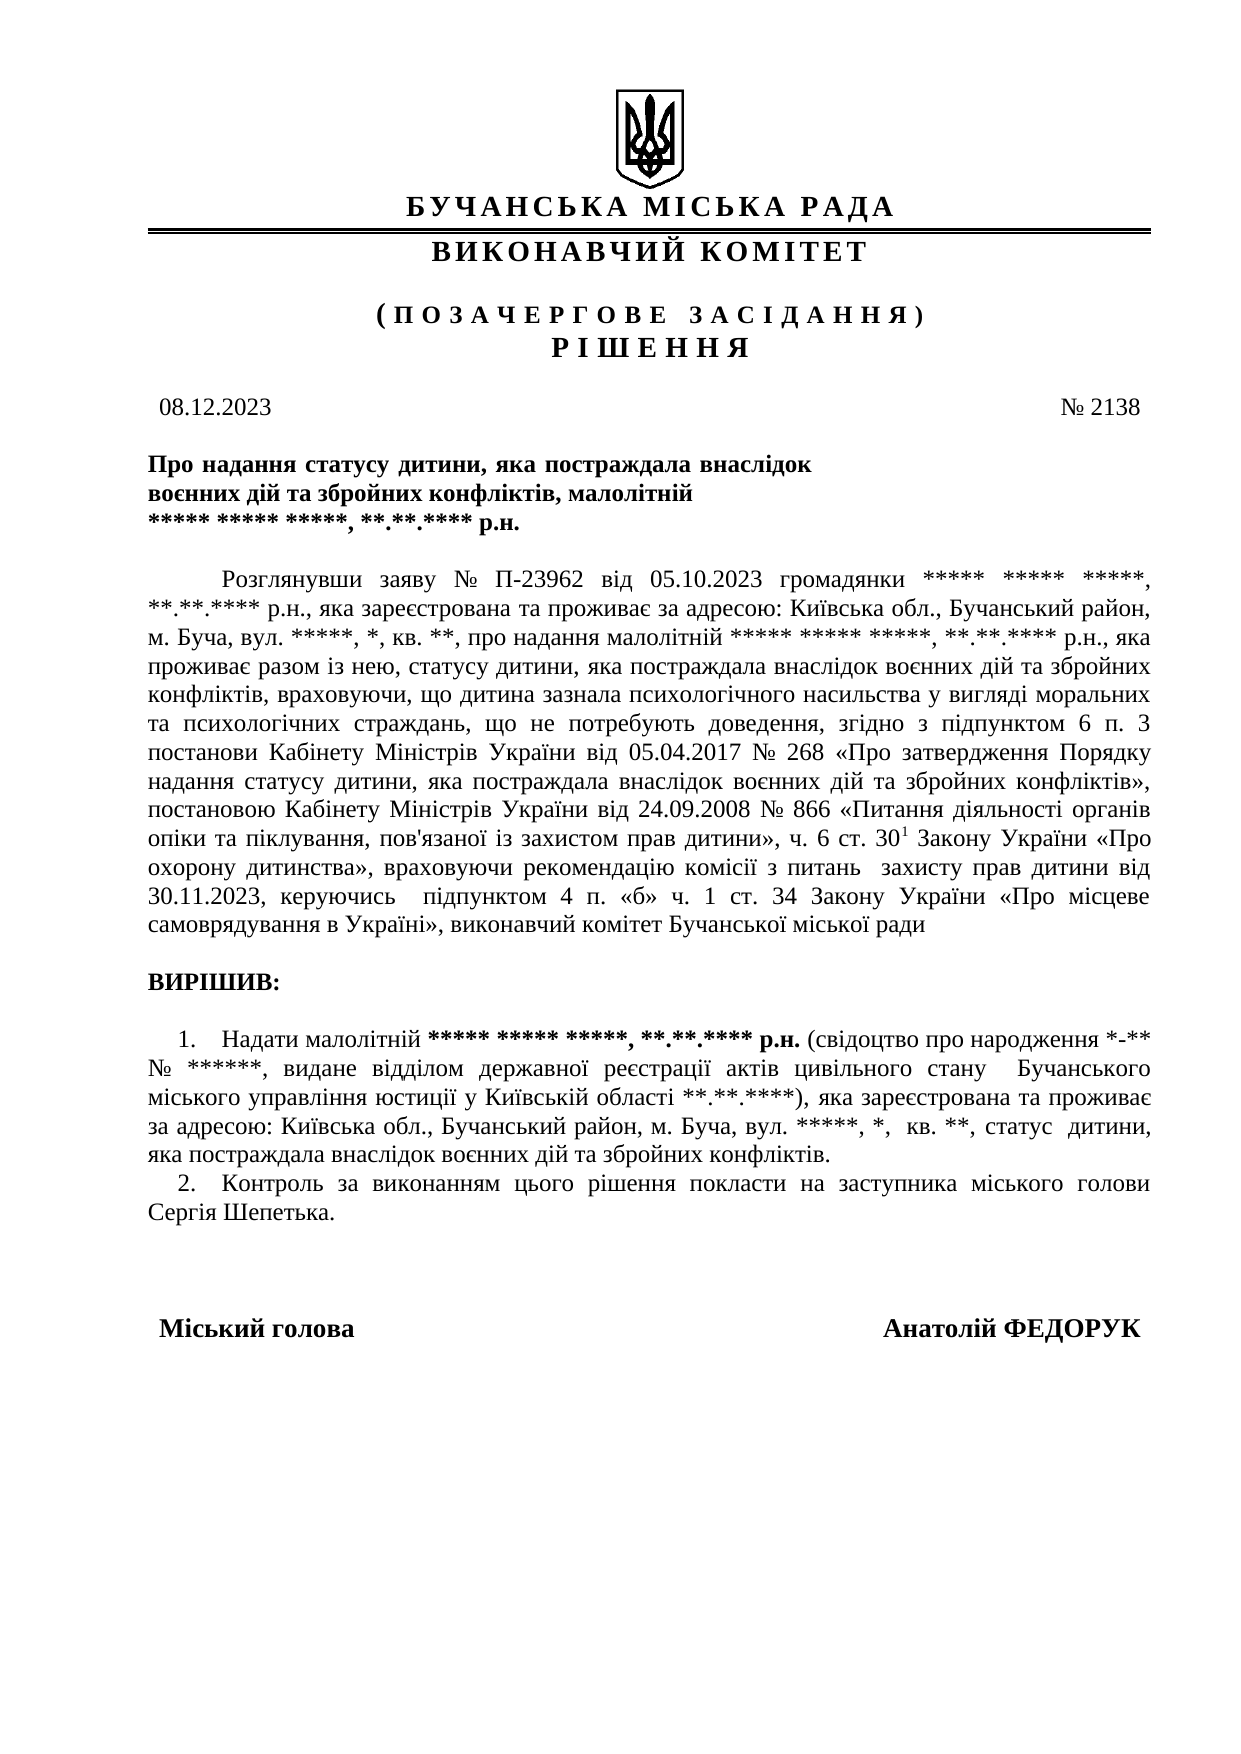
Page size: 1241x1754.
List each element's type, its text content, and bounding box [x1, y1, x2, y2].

table_header 08.12.2023 [148, 392, 650, 421]
list Контроль за виконанням цього рішення покласти на заступника міського голови Сергія Шепетька. [148, 1168, 1152, 1226]
picture [614, 88, 685, 189]
text БУЧАНСЬКА МІСЬКА РАДА [148, 189, 1152, 223]
list Надати малолітній ***** ***** *****, **.**.**** р.н. (свідоцтво про народження *-** № ******, видане відділом державної реєстрації актів цивільного стану Бучанського міського управління юстиції у Київській області **.**.****), яка зареєстрована та проживає за адресою: Київська обл., Бучанський район, м. Буча, вул. *****, *, кв. **, статус дитини, яка постраждала внаслідок воєнних дій та збройних конфліктів. [148, 1024, 1152, 1168]
text РІШЕННЯ [148, 330, 1152, 363]
table_header Анатолій ФЕДОРУК [649, 1312, 1152, 1343]
text Розглянувши заяву № П-23962 від 05.10.2023 громадянки ***** ***** *****, **.**.**** р.н., яка зареєстрована та проживає за адресою: Київська обл., Бучанський район, м. Буча, вул. *****, *, кв. **, про надання малолітній ***** ***** *****, **.**.**** р.н., яка проживає разом із нею, статусу дитини, яка постраждала внаслідок воєнних дій та збройних конфліктів, враховуючи, що дитина зазнала психологічного насильства у вигляді моральних та психологічних страждань, що не потребують доведення, згідно з підпунктом 6 п. 3 постанови Кабінету Міністрів України від 05.04.2017 № 268 «Про затвердження Порядку надання статусу дитини, яка постраждала внаслідок воєнних дій та збройних конфліктів», постановою Кабінету Міністрів України від 24.09.2008 № 866 «Питання діяльності органів опіки та піклування, пов'язаної із захистом прав дитини», ч. 6 ст. 301 Закону України «Про охорону дитинства», враховуючи рекомендацію комісії з питань захисту прав дитини від 30.11.2023, керуючись підпунктом 4 п. «б» ч. 1 ст. 34 Закону України «Про місцеве самоврядування в Україні», виконавчий комітет Бучанської міської ради [148, 564, 1152, 938]
text ВИРІШИВ: [148, 967, 1152, 996]
text ***** ***** *****, **.**.**** р.н. [148, 507, 812, 536]
table_header Міський голова [148, 1312, 649, 1343]
text (ПОЗАЧЕРГОВЕ ЗАСІДАННЯ) [148, 296, 1152, 330]
table_header ВИКОНАВЧИЙ КОМІТЕТ [148, 234, 1151, 296]
table_header № 2138 [650, 392, 1152, 421]
text Про надання статусу дитини, яка постраждала внаслідок воєнних дій та збройних конфліктів, малолітній [148, 449, 812, 507]
